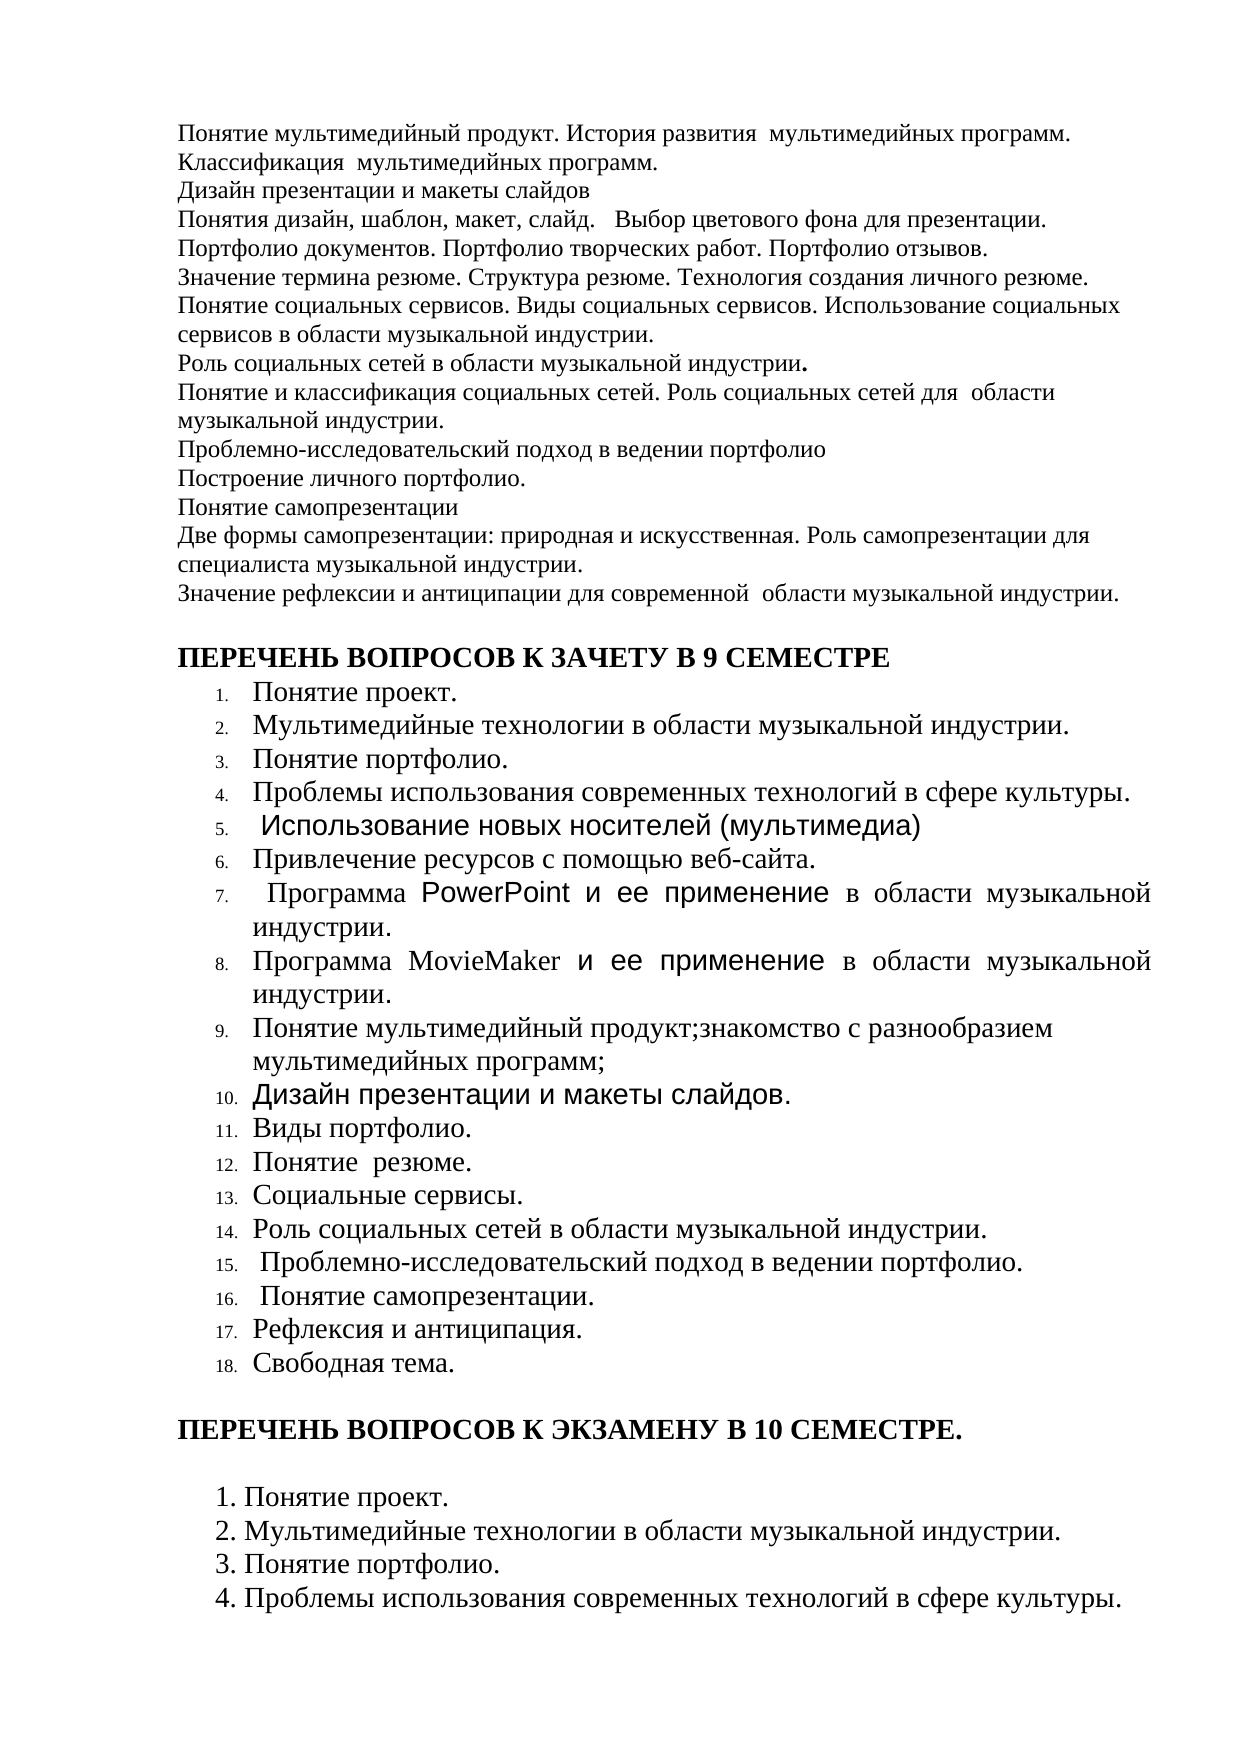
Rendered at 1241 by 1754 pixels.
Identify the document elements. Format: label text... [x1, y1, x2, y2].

list Виды портфолио. [215, 1110, 1152, 1144]
list Свободная тема. [215, 1345, 1152, 1379]
text Проблемно-исследовательский подход в ведении портфолио [177, 434, 1152, 463]
text 1. Понятие проект. [215, 1479, 1152, 1513]
text 2. Мультимедийные технологии в области музыкальной индустрии. [215, 1513, 1152, 1546]
text ПЕРЕЧЕНЬ ВОПРОСОВ К ЗАЧЕТУ В 9 СЕМЕСТРЕ [177, 640, 1152, 674]
list Рефлексия и антиципация. [215, 1312, 1152, 1345]
list Мультимедийные технологии в области музыкальной индустрии. [215, 707, 1152, 741]
list Понятие портфолио. [215, 741, 1152, 774]
text 3. Понятие портфолио. [215, 1546, 1152, 1580]
list Понятие проект. [215, 674, 1152, 707]
text Построение личного портфолио. [177, 463, 1152, 492]
text Значение рефлексии и антиципации для современной области музыкальной индустрии. [177, 578, 1152, 607]
list Понятие резюме. [215, 1144, 1152, 1177]
text Понятие самопрезентации [177, 492, 1152, 521]
list Программа MovieMaker и ее применение в области музыкальной индустрии. [215, 942, 1152, 1010]
list Привлечение ресурсов с помощью веб-сайта. [215, 842, 1152, 875]
list Использование новых носителей (мультимедиа) [215, 808, 1152, 842]
text Портфолио документов. Портфолио творческих работ. Портфолио отзывов. [177, 233, 1152, 262]
list Проблемно-исследовательский подход в ведении портфолио. [215, 1244, 1152, 1278]
list Программа PowerPoint и ее применение в области музыкальной индустрии. [215, 875, 1152, 942]
list Понятие самопрезентации. [215, 1278, 1152, 1312]
list Роль социальных сетей в области музыкальной индустрии. [215, 1211, 1152, 1244]
list Понятие мультимедийный продукт;знакомство с разнообразием мультимедийных программ; [215, 1010, 1152, 1077]
text Роль социальных сетей в области музыкальной индустрии. [177, 348, 1152, 377]
list Социальные сервисы. [215, 1177, 1152, 1211]
list Дизайн презентации и макеты слайдов. [215, 1077, 1152, 1110]
text Дизайн презентации и макеты слайдов [177, 176, 1152, 204]
text Понятие мультимедийный продукт. История развития мультимедийных программ. Классификация мультимедийных программ. [177, 118, 1152, 176]
text Понятие социальных сервисов. Виды социальных сервисов. Использование социальных сервисов в области музыкальной индустрии. [177, 291, 1152, 348]
text Понятие и классификация социальных сетей. Роль социальных сетей для области музыкальной индустрии. [177, 377, 1152, 434]
text Две формы самопрезентации: природная и искусственная. Роль самопрезентации для специалиста музыкальной индустрии. [177, 521, 1152, 578]
text Значение термина резюме. Структура резюме. Технология создания личного резюме. [177, 262, 1152, 291]
list Проблемы использования современных технологий в сфере культуры. [215, 774, 1152, 808]
text ПЕРЕЧЕНЬ ВОПРОСОВ К ЭКЗАМЕНУ В 10 СЕМЕСТРЕ. [177, 1412, 1152, 1446]
text 4. Проблемы использования современных технологий в сфере культуры. [215, 1580, 1152, 1613]
text Понятия дизайн, шаблон, макет, слайд. Выбор цветового фона для презентации. [177, 204, 1152, 233]
